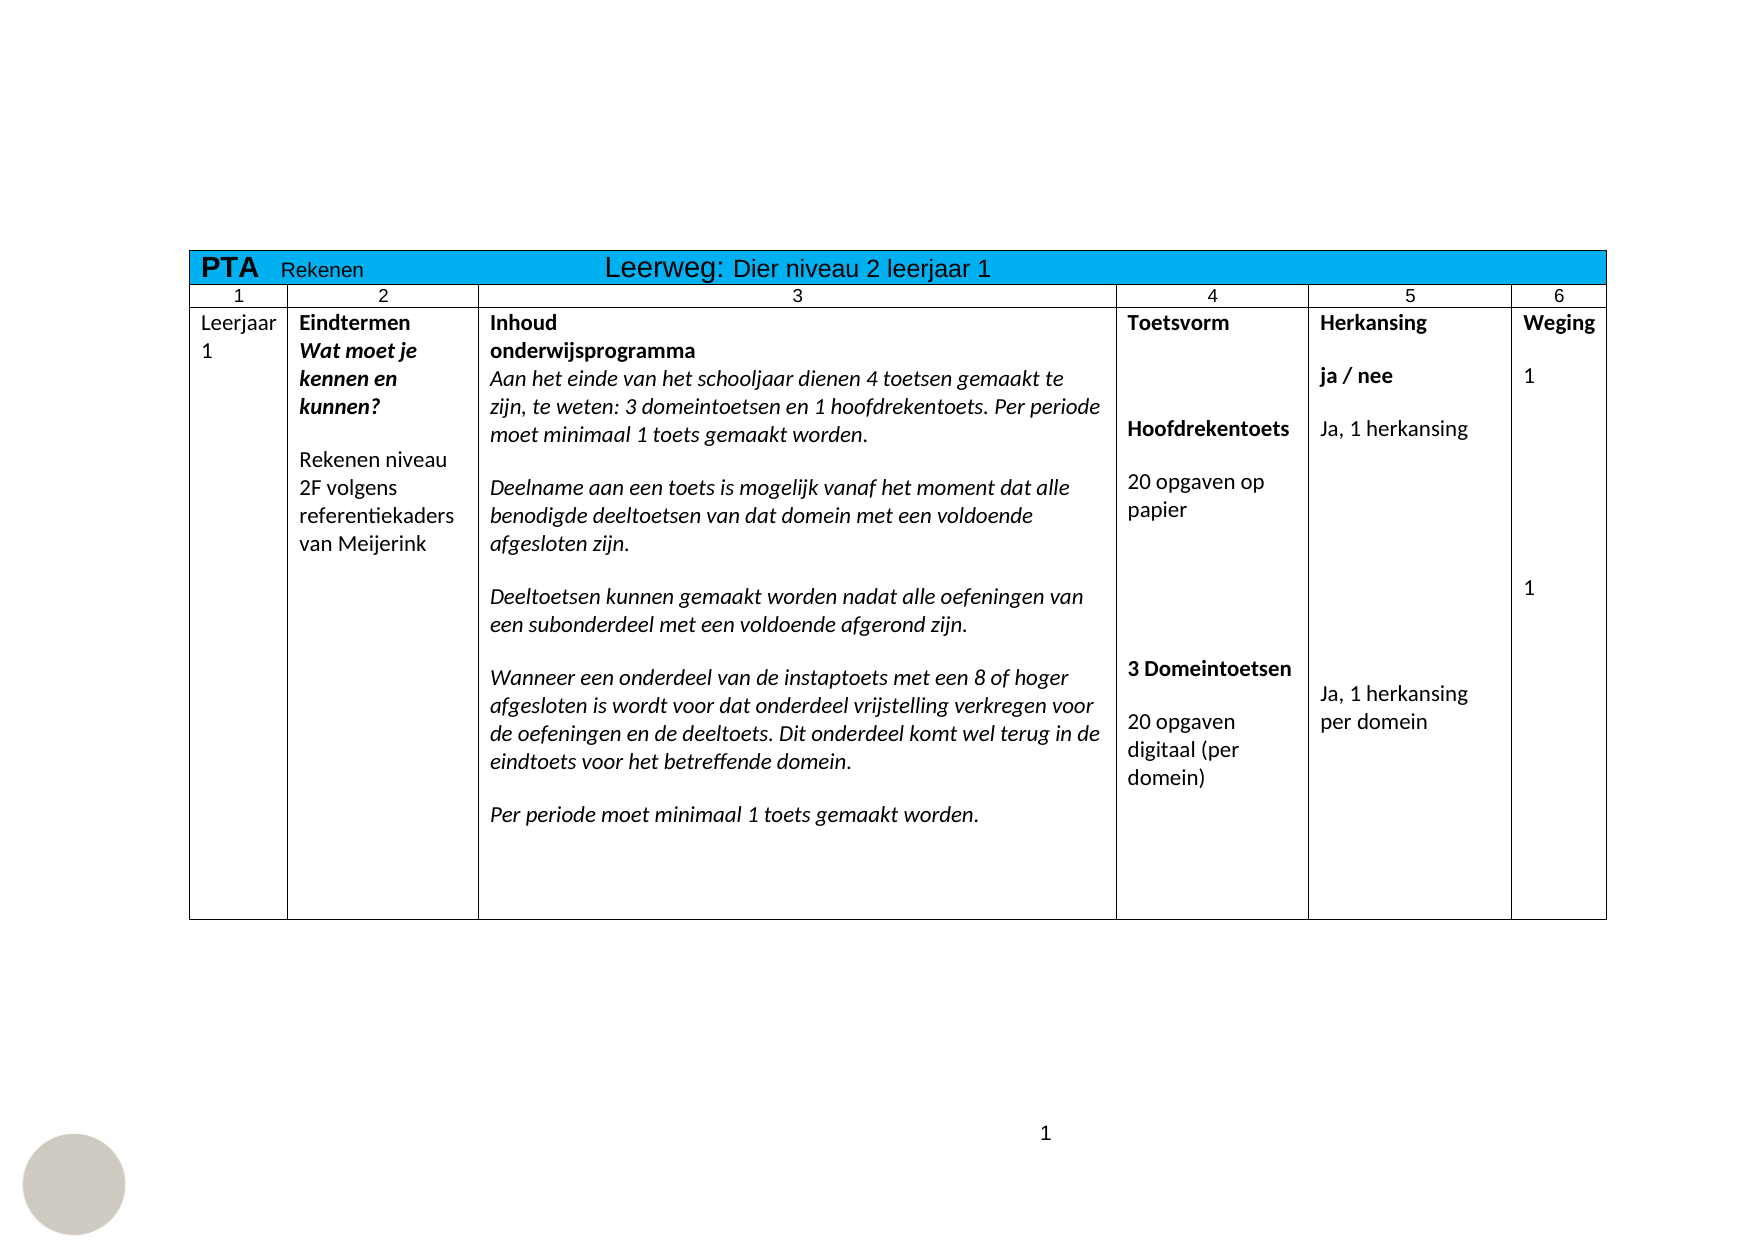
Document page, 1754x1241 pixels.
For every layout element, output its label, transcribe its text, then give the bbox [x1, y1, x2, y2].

table_cell Toetsvorm Hoofdrekentoets 20 opgaven op papier 3 Domeintoetsen 20 opgaven digitaal (per domein) [1117, 308, 1308, 919]
table_cell Leerjaar 1 [190, 308, 287, 919]
table_cell 4 [1117, 285, 1308, 307]
table_cell 1 [190, 285, 287, 307]
picture [1, 1117, 140, 1241]
table_cell Herkansing ja / nee Ja, 1 herkansing Ja, 1 herkansing per domein [1309, 308, 1511, 919]
table_header PTA Rekenen Leerweg: Dier niveau 2 leerjaar 1 [190, 251, 1606, 284]
table_cell 6 [1512, 285, 1606, 307]
table_cell Inhoud onderwijsprogramma Aan het einde van het schooljaar dienen 4 toetsen gemaakt te zijn, te weten: 3 domeintoetsen en 1 hoofdrekentoets. Per periode moet minimaal 1 toets gemaakt worden. Deelname aan een toets is mogelijk vanaf het moment dat alle benodigde deeltoetsen van dat domein met een voldoende afgesloten zijn. Deeltoetsen kunnen gemaakt worden nadat alle oefeningen van een subonderdeel met een voldoende afgerond zijn. Wanneer een onderdeel van de instaptoets met een 8 of hoger afgesloten is wordt voor dat onderdeel vrijstelling verkregen voor de oefeningen en de deeltoets. Dit onderdeel komt wel terug in de eindtoets voor het betreffende domein. Per periode moet minimaal 1 toets gemaakt worden. [479, 308, 1116, 919]
table_cell 3 [479, 285, 1116, 307]
table_cell 2 [288, 285, 478, 307]
table_cell 5 [1309, 285, 1511, 307]
table_cell Eindtermen Wat moet je kennen en kunnen? Rekenen niveau 2F volgens referentiekaders van Meijerink [288, 308, 478, 919]
table_cell Weging 1 1 [1512, 308, 1606, 919]
